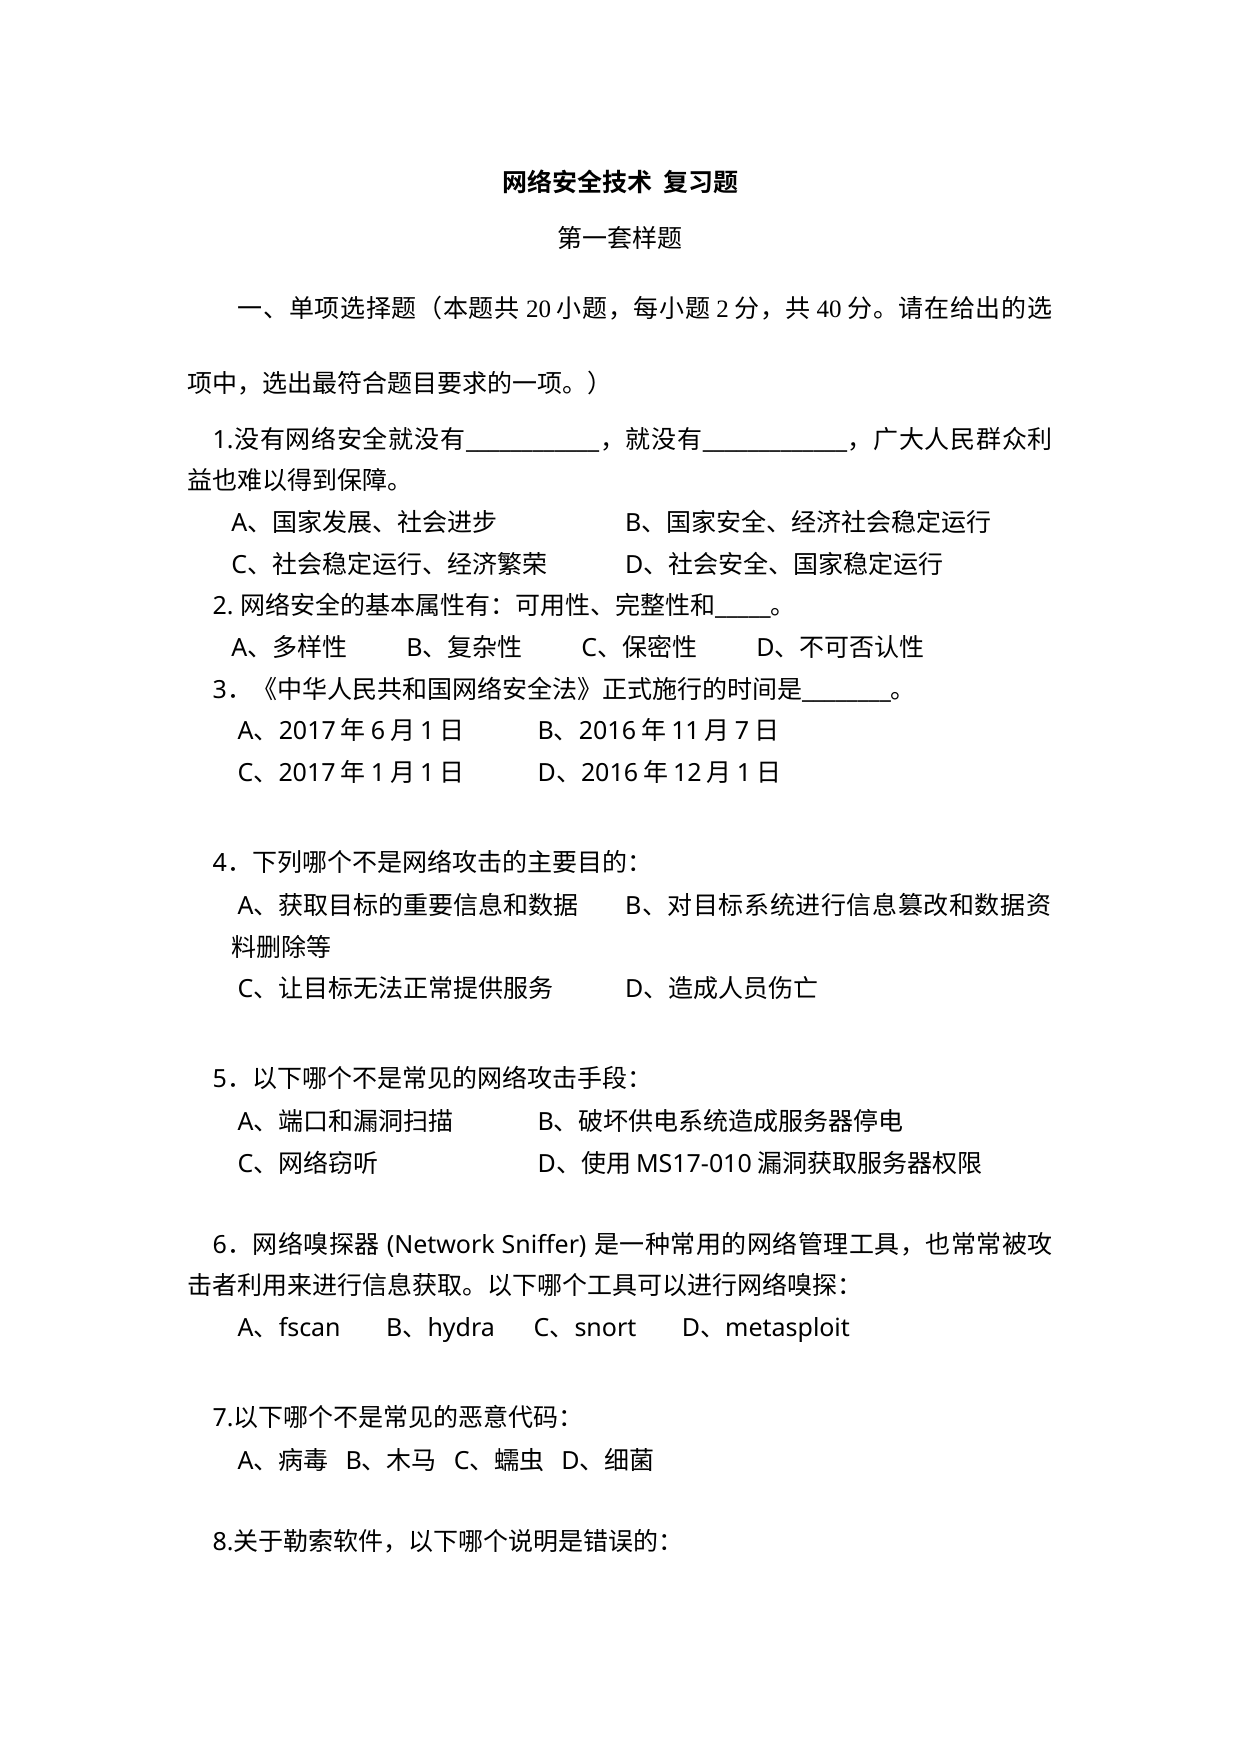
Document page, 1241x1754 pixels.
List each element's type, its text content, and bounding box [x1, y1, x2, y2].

text 2. 网络安全的基本属性有：可用性、完整性和_____。 [187, 586, 1053, 622]
text A、fscan B、hydra C、snort D、metasploit [231, 1307, 1053, 1344]
text 1.没有网络安全就没有____________，就没有_____________，广大人民群众利益也难以得到保障。 [187, 419, 1053, 497]
text 第一套样题 [187, 204, 1053, 269]
text 网络安全技术 复习题 [187, 162, 1053, 198]
text A、端口和漏洞扫描 B、破坏供电系统造成服务器停电 [231, 1102, 1053, 1138]
text A、多样性 B、复杂性 C、保密性 D、不可否认性 [187, 627, 1053, 664]
text A、病毒 B、木马 C、蠕虫 D、细菌 [231, 1440, 1053, 1477]
text 3．《中华人民共和国网络安全法》正式施行的时间是________。 [187, 669, 1053, 705]
text 8.关于勒索软件，以下哪个说明是错误的： [187, 1521, 1053, 1557]
text 一、单项选择题（本题共20小题，每小题2分，共40分。请在给出的选项中，选出最符合题目要求的一项。） [187, 274, 1053, 414]
text A、获取目标的重要信息和数据 B、对目标系统进行信息篡改和数据资料删除等 [231, 885, 1053, 963]
text A、国家发展、社会进步 B、国家安全、经济社会稳定运行 [187, 502, 1053, 539]
text C、网络窃听 D、使用MS17-010漏洞获取服务器权限 [231, 1143, 1053, 1179]
text 5．以下哪个不是常见的网络攻击手段： [187, 1049, 1053, 1095]
text 6．网络嗅探器 (Network Sniffer) 是一种常用的网络管理工具，也常常被攻击者利用来进行信息获取。以下哪个工具可以进行网络嗅探： [187, 1224, 1053, 1302]
text C、社会稳定运行、经济繁荣 D、社会安全、国家稳定运行 [187, 544, 1053, 580]
text 7.以下哪个不是常见的恶意代码： [187, 1388, 1053, 1434]
text A、2017年6月1日 B、2016年11月7日 [231, 711, 1053, 747]
text C、2017年1月1日 D、2016年12月1日 [231, 752, 1053, 789]
text 4．下列哪个不是网络攻击的主要目的： [187, 833, 1053, 879]
text C、让目标无法正常提供服务 D、造成人员伤亡 [231, 969, 1053, 1005]
